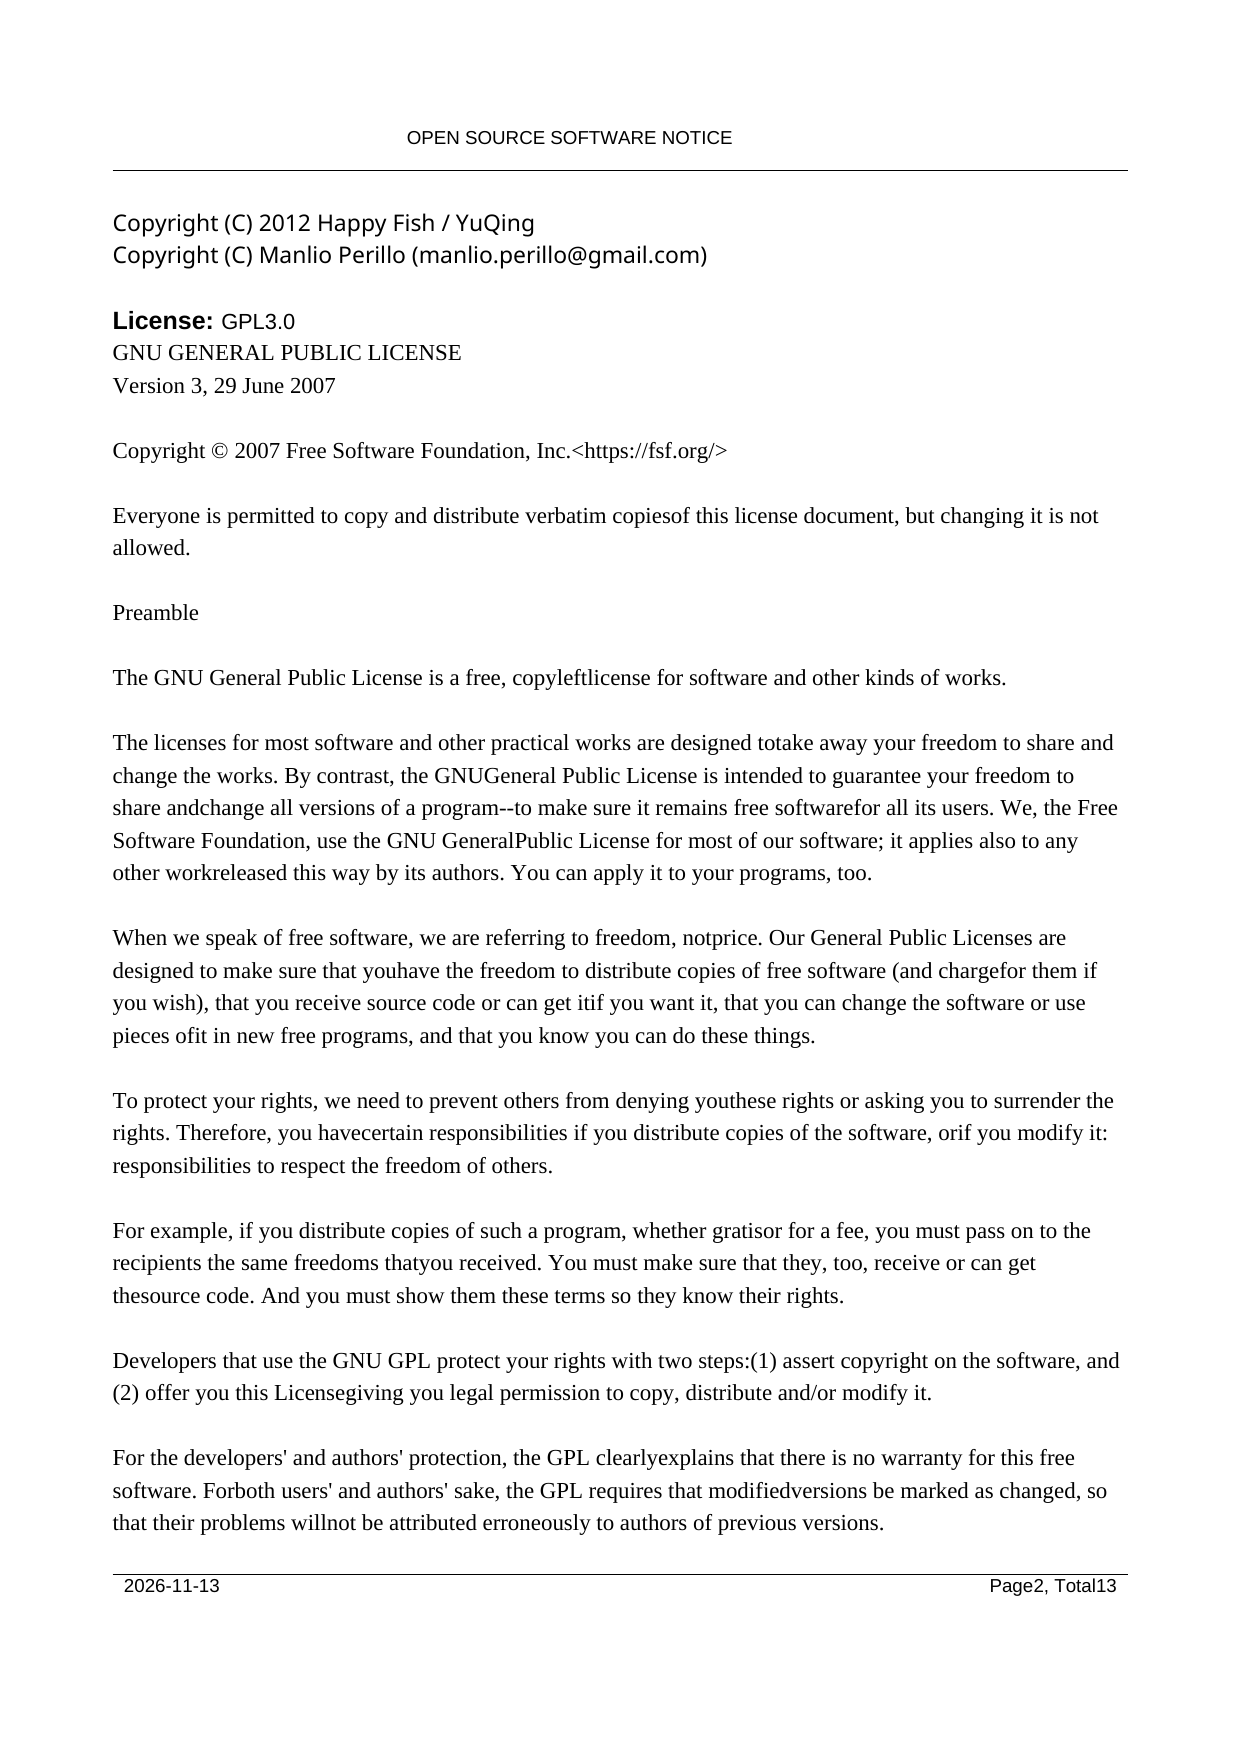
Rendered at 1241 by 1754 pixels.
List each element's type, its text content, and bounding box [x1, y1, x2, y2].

text Everyone is permitted to copy and distribute verbatim copiesof this license document, but changing it is not allowed. [112, 499, 1128, 564]
text The licenses for most software and other practical works are designed totake away your freedom to share and change the works. By contrast, the GNUGeneral Public License is intended to guarantee your freedom to share andchange all versions of a program--to make sure it remains free softwarefor all its users. We, the Free Software Foundation, use the GNU GeneralPublic License for most of our software; it applies also to any other workreleased this way by its authors. You can apply it to your programs, too. [112, 726, 1128, 889]
text GNU GENERAL PUBLIC LICENSE [112, 336, 1128, 369]
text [112, 206, 1128, 304]
text To protect your rights, we need to prevent others from denying youthese rights or asking you to surrender the rights. Therefore, you havecertain responsibilities if you distribute copies of the software, orif you modify it: responsibilities to respect the freedom of others. [112, 1084, 1128, 1181]
text Version 3, 29 June 2007 [112, 369, 1128, 401]
text For example, if you distribute copies of such a program, whether gratisor for a fee, you must pass on to the recipients the same freedoms thatyou received. You must make sure that they, too, receive or can get thesource code. And you must show them these terms so they know their rights. [112, 1214, 1128, 1311]
text Developers that use the GNU GPL protect your rights with two steps:(1) assert copyright on the software, and (2) offer you this Licensegiving you legal permission to copy, distribute and/or modify it. [112, 1344, 1128, 1409]
text When we speak of free software, we are referring to freedom, notprice. Our General Public Licenses are designed to make sure that youhave the freedom to distribute copies of free software (and chargefor them if you wish), that you receive source code or can get itif you want it, that you can change the software or use pieces ofit in new free programs, and that you know you can do these things. [112, 921, 1128, 1051]
text Copyright © 2007 Free Software Foundation, Inc.<https://fsf.org/> [112, 434, 1128, 466]
text Preamble [112, 596, 1128, 629]
text The GNU General Public License is a free, copyleftlicense for software and other kinds of works. [112, 661, 1128, 694]
text License: GPL3.0 [112, 304, 1128, 336]
text For the developers' and authors' protection, the GPL clearlyexplains that there is no warranty for this free software. Forboth users' and authors' sake, the GPL requires that modifiedversions be marked as changed, so that their problems willnot be attributed erroneously to authors of previous versions. [112, 1441, 1128, 1539]
